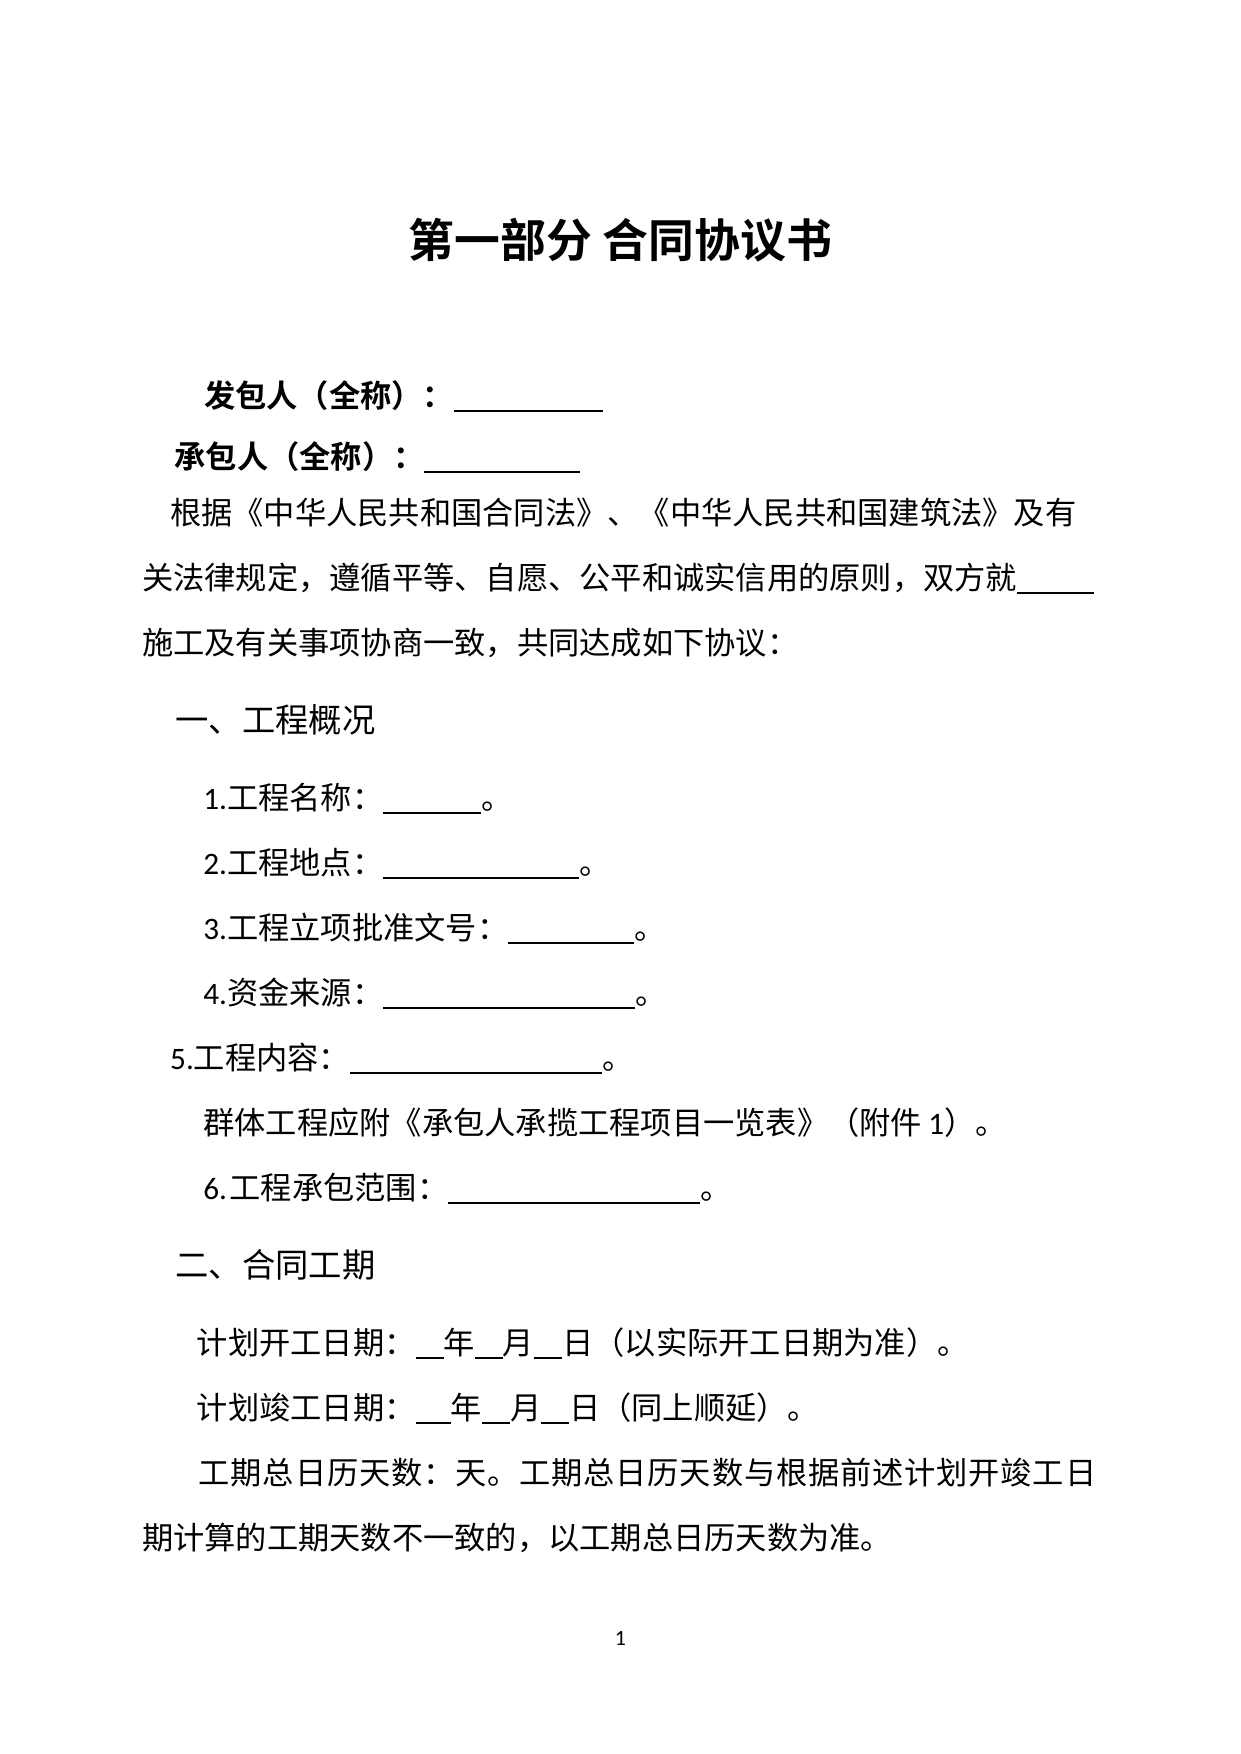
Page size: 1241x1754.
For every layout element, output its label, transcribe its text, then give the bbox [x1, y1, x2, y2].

text 计划竣工日期： 年 月 日（同上顺延）。 [142, 1373, 1098, 1438]
subtitle 一、工程概况 [142, 686, 1098, 751]
list 工程承包范围： 。 [142, 1153, 1098, 1218]
text 工期总日历天数：天。工期总日历天数与根据前述计划开竣工日期计算的工期天数不一致的，以工期总日历天数为准。 [142, 1438, 1098, 1568]
text 3.工程立项批准文号： 。 [142, 893, 1098, 958]
text 计划开工日期： 年 月 日（以实际开工日期为准）。 [142, 1308, 1098, 1373]
text 发包人（全称）： [142, 361, 1098, 426]
subtitle 二、合同工期 [142, 1231, 1098, 1296]
subtitle 第一部分 合同协议书 [142, 189, 1098, 287]
text 根据《中华人民共和国合同法》、《中华人民共和国建筑法》及有关法律规定，遵循平等、自愿、公平和诚实信用的原则，双方就 施工及有关事项协商一致，共同达成如下协议： [142, 478, 1098, 673]
text 5.工程内容： 。 [142, 1023, 1098, 1088]
text 群体工程应附《承包人承揽工程项目一览表》（附件1）。 [142, 1088, 1098, 1153]
text 1.工程名称： 。 [142, 763, 1098, 828]
text 承包人（全称）： [142, 426, 1098, 478]
text 4.资金来源： 。 [142, 958, 1098, 1023]
text 2.工程地点： 。 [142, 828, 1098, 893]
